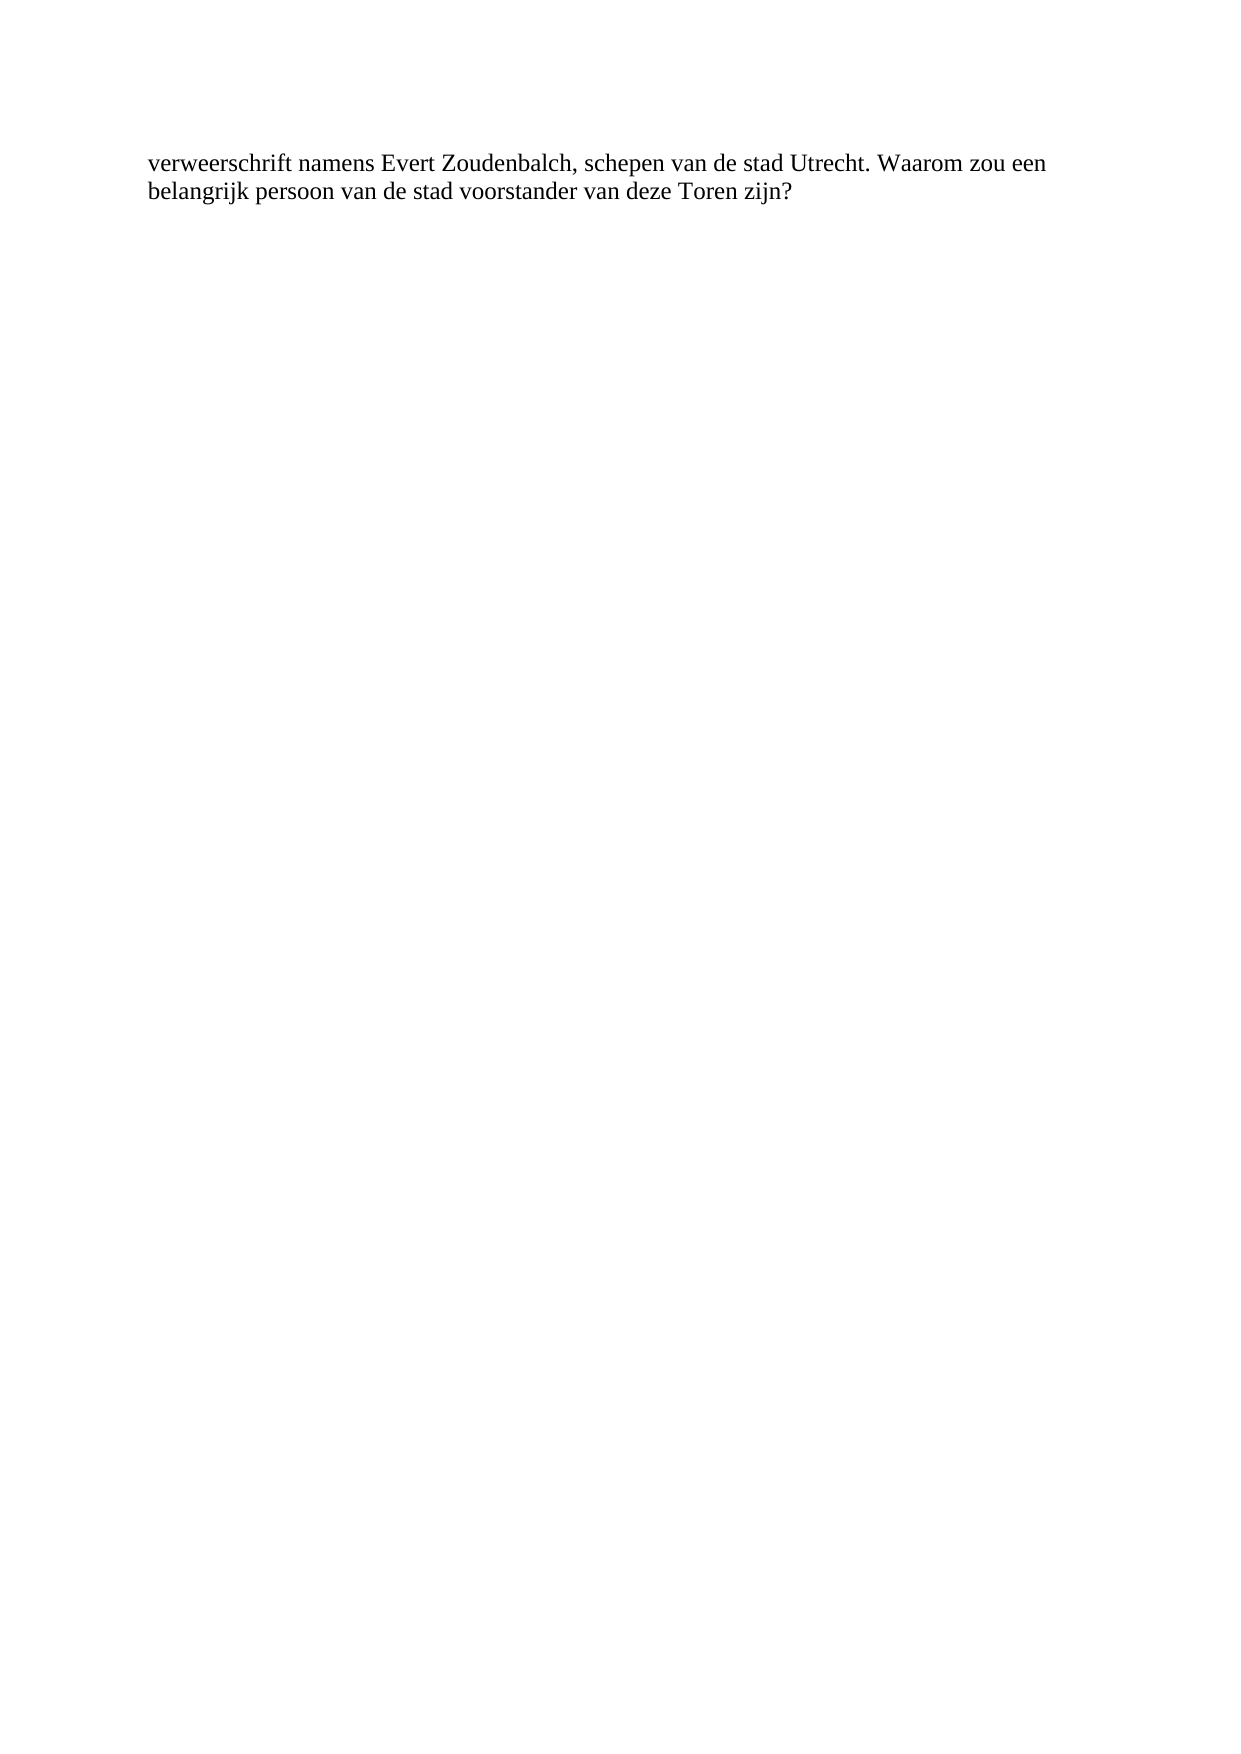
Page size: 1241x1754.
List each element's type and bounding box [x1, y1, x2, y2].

text [148, 148, 1093, 205]
